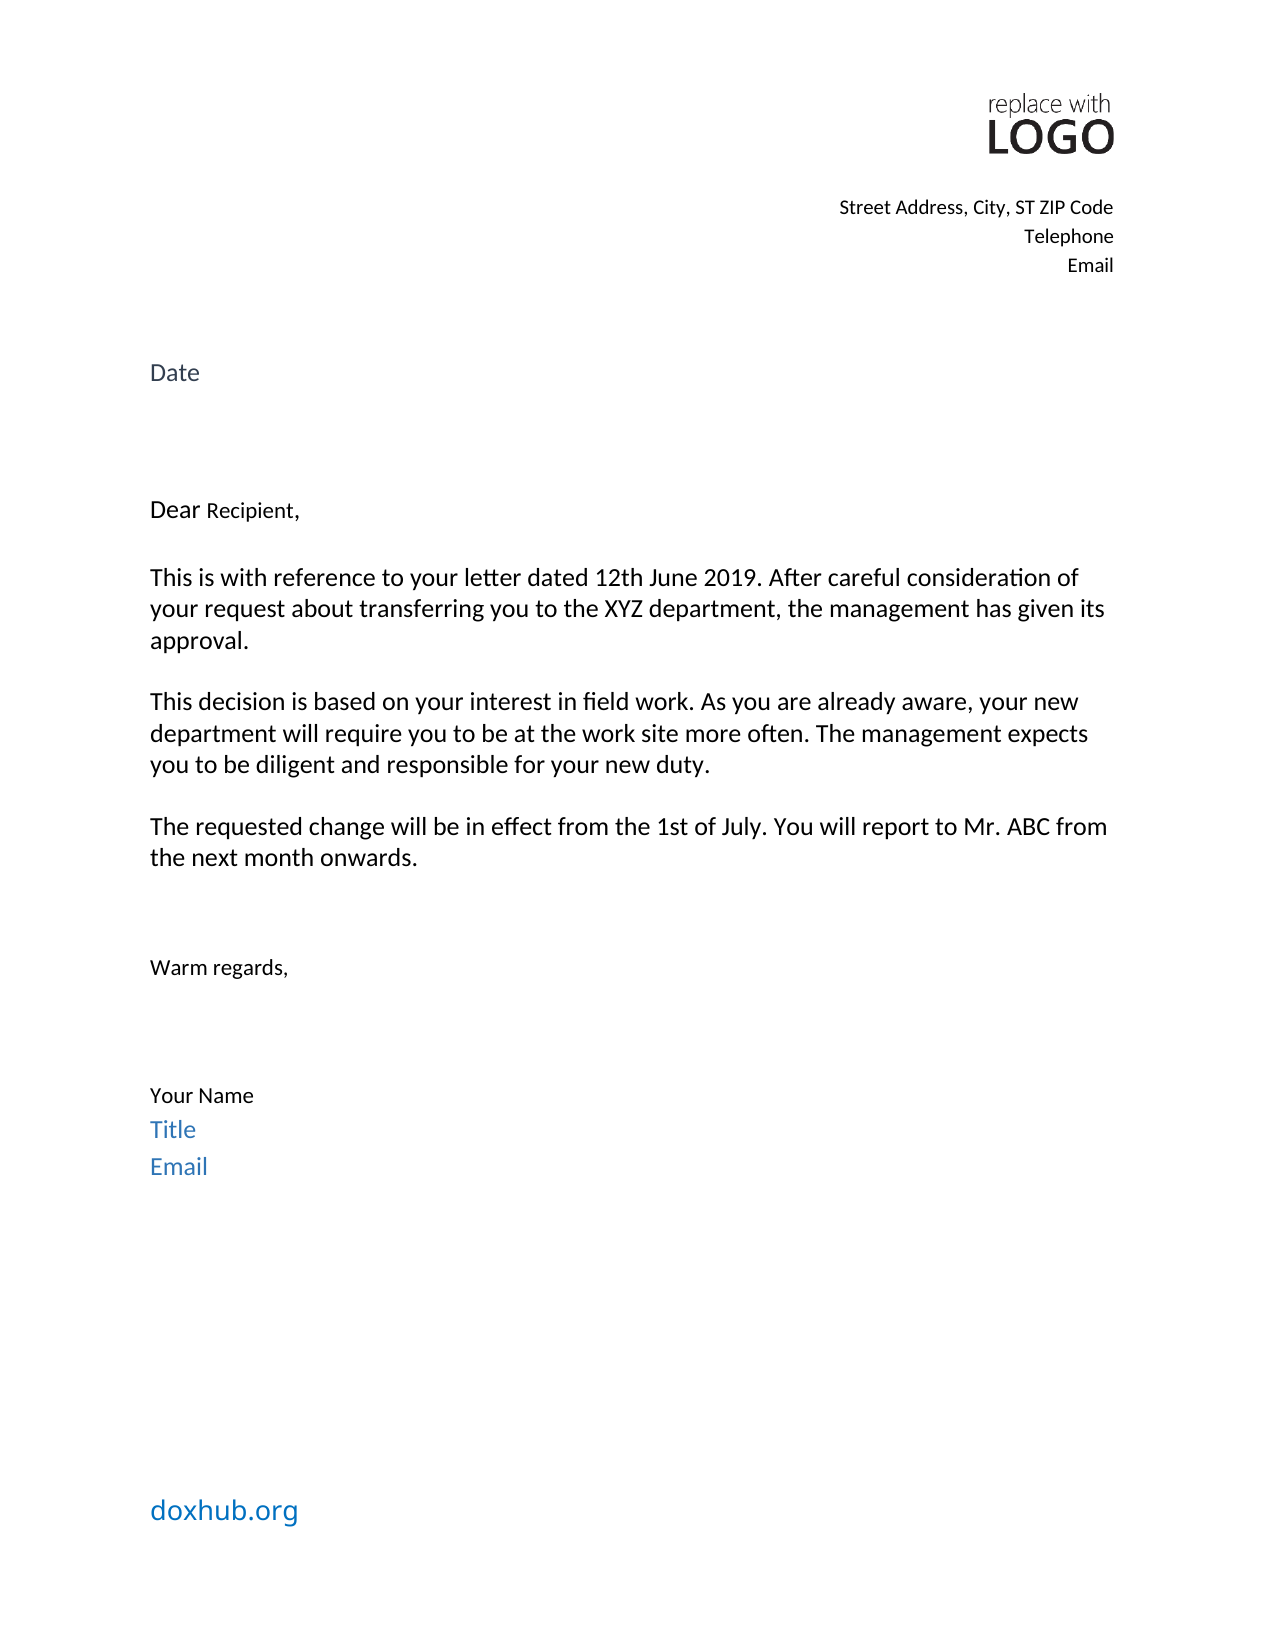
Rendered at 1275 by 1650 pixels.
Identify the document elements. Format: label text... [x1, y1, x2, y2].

table_cell [150, 194, 1125, 281]
text The requested change will be in effect from the 1st of July. You will report to Mr. ABC from the next month onwards. [150, 809, 1125, 873]
text This decision is based on your interest in field work. As you are already aware, your new department will require you to be at the work site more often. The management expects you to be diligent and responsible for your new duty. [150, 685, 1125, 780]
text This is with reference to your letter dated 12th June 2019. After careful consideration of your request about transferring you to the XYZ department, the management has given its approval. [150, 561, 1125, 656]
table_header [150, 94, 1125, 194]
picture [989, 93, 1114, 154]
text Dear , [150, 493, 1125, 525]
